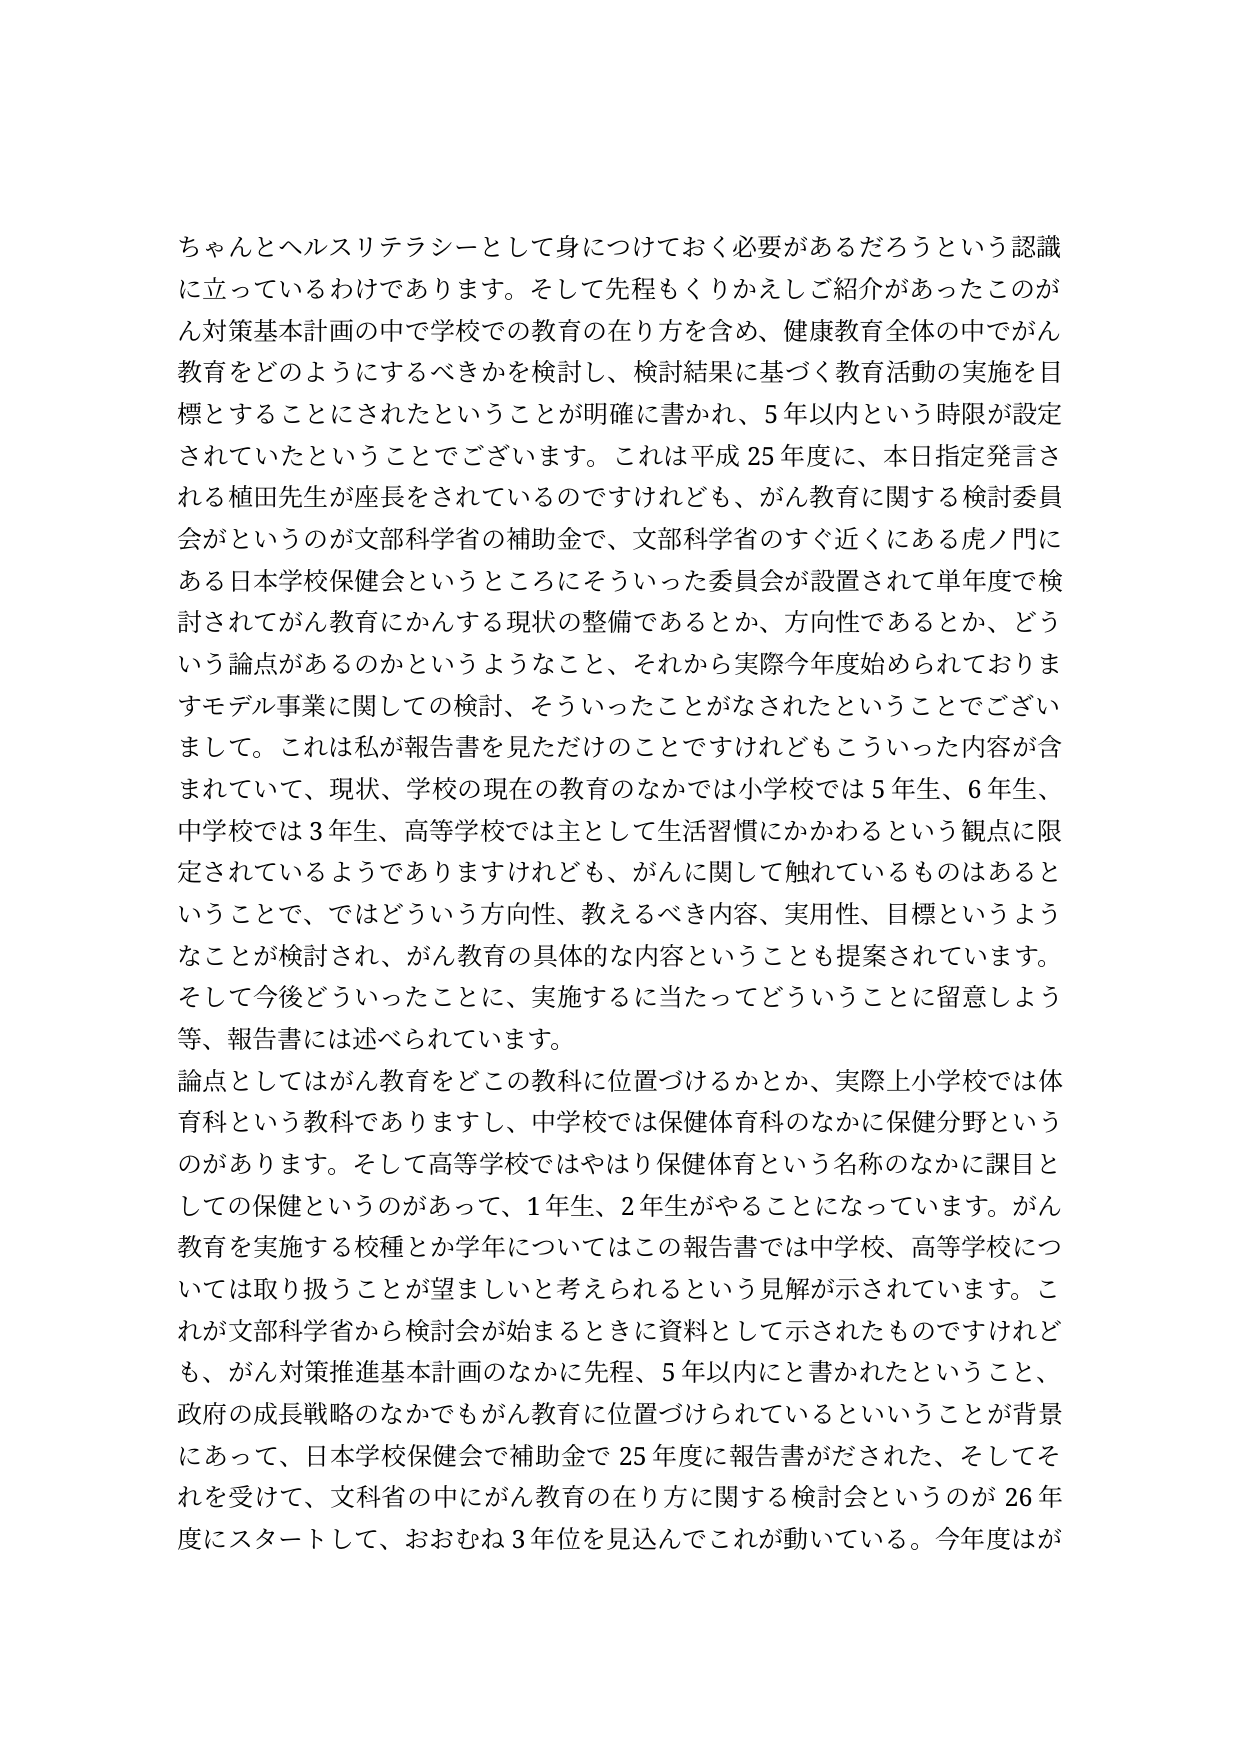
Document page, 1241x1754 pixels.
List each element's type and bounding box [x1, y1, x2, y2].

text [177, 225, 1063, 1058]
text [177, 1058, 1063, 1558]
